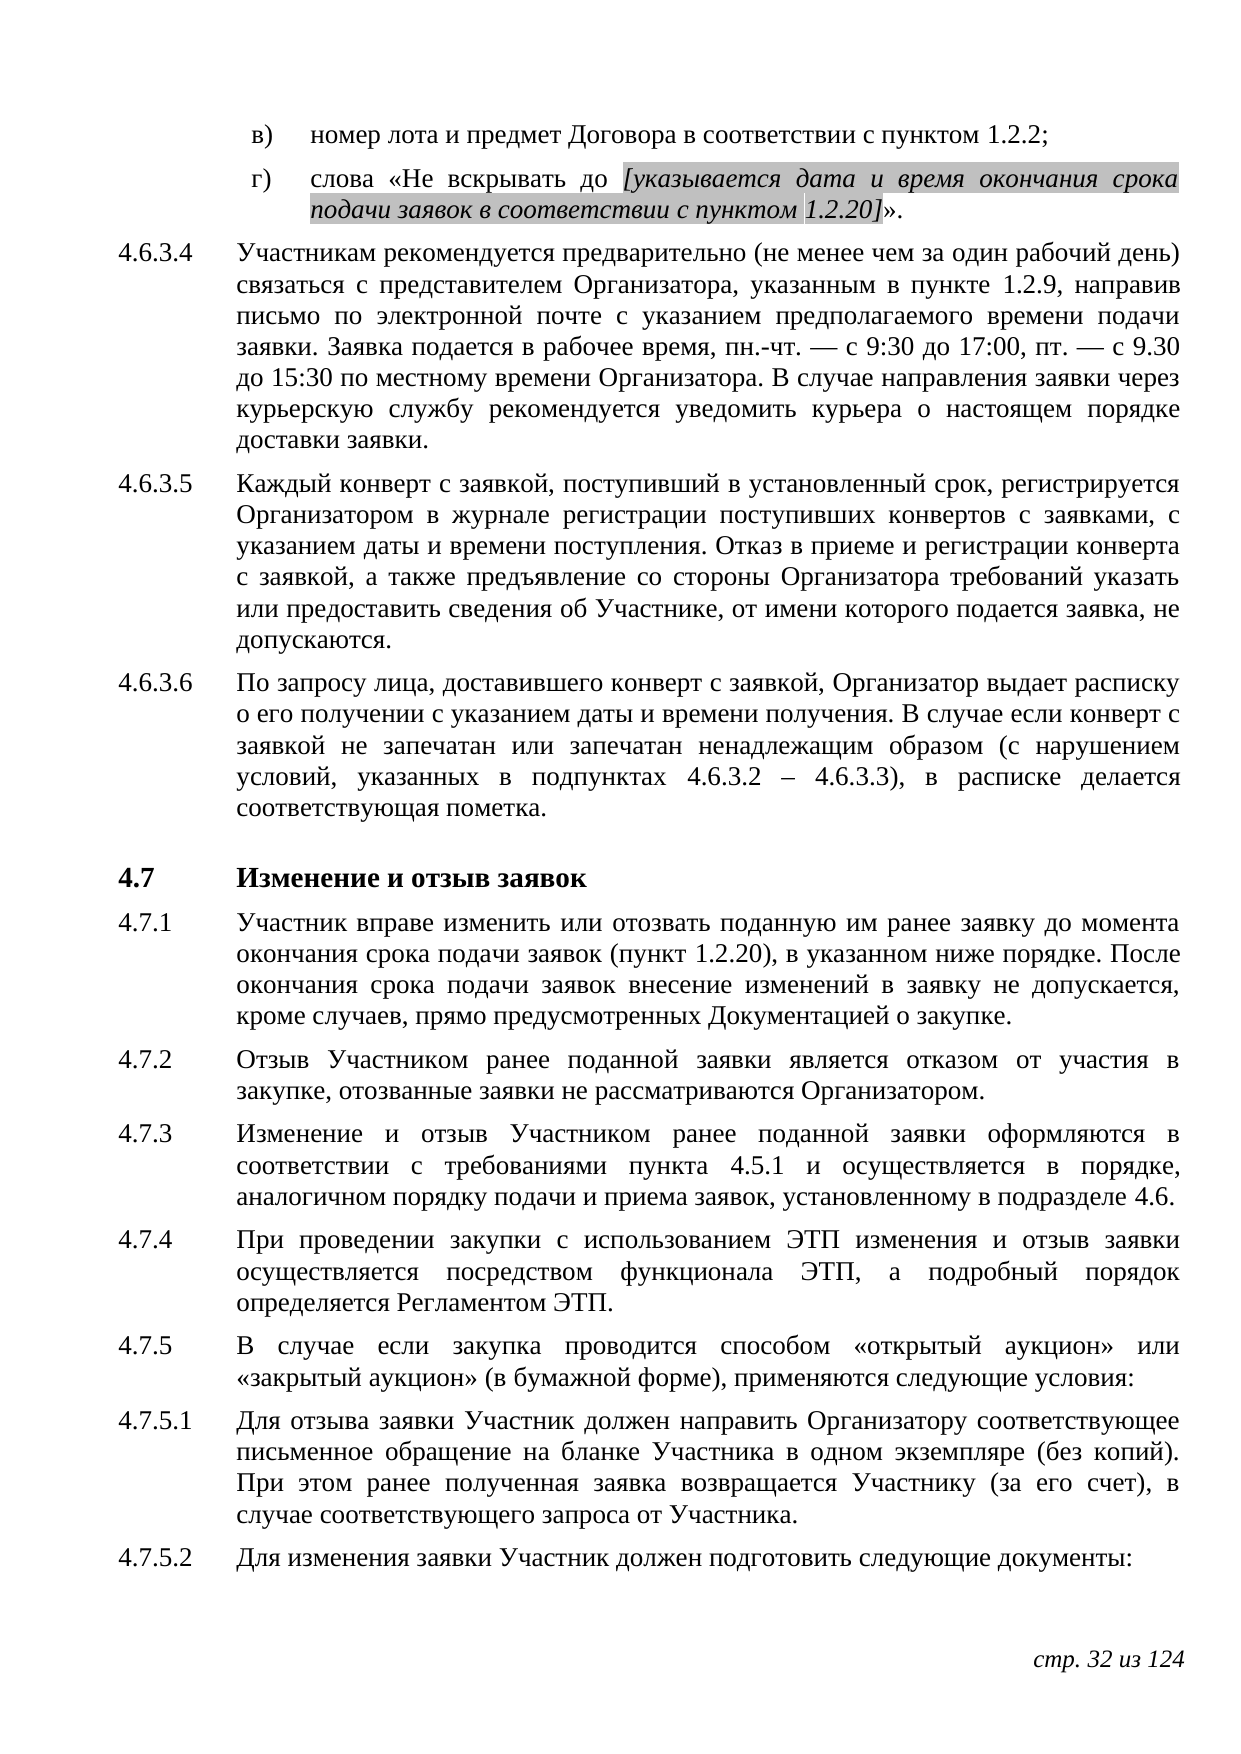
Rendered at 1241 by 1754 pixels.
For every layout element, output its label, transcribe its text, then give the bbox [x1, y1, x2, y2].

text В случае если закупка проводится способом «открытый аукцион» или «закрытый аукцион» (в бумажной форме), применяются следующие условия: [118, 1329, 1181, 1392]
text Участник вправе изменить или отозвать поданную им ранее заявку до момента окончания срока подачи заявок (пункт 1.2.20), в указанном ниже порядке. После окончания срока подачи заявок внесение изменений в заявку не допускается, кроме случаев, прямо предусмотренных Документацией о закупке. [118, 906, 1181, 1030]
list Участникам рекомендуется предварительно (не менее чем за один рабочий день) связаться с представителем Организатора, указанным в пункте 1.2.9, направив письмо по электронной почте с указанием предполагаемого времени подачи заявки. Заявка подается в рабочее время, пн.-чт. — с 9:30 до 17:00, пт. — с 9.30 до 15:30 по местному времени Организатора. В случае направления заявки через курьерскую службу рекомендуется уведомить курьера о настоящем порядке доставки заявки. [118, 237, 1181, 454]
text При проведении закупки с использованием ЭТП изменения и отзыв заявки осуществляется посредством функционала ЭТП, а подробный порядок определяется Регламентом ЭТП. [118, 1223, 1181, 1317]
text слова «Не вскрывать до [указывается дата и время окончания срока подачи заявок в соответствии с пунктом 1.2.20]». [883, 162, 1181, 224]
list По запросу лица, доставившего конверт с заявкой, Организатор выдает расписку о его получении с указанием даты и времени получения. В случае если конверт с заявкой не запечатан или запечатан ненадлежащим образом (с нарушением условий, указанных в подпунктах 4.6.3.2 – 4.6.3.3), в расписке делается соответствующая пометка. [118, 666, 1181, 822]
text Отзыв Участником ранее поданной заявки является отказом от участия в закупке, отозванные заявки не рассматриваются Организатором. [118, 1043, 1181, 1105]
text Изменение и отзыв Участником ранее поданной заявки оформляются в соответствии с требованиями пункта 4.5.1 и осуществляется в порядке, аналогичном порядку подачи и приема заявок, установленному в подразделе 4.6. [118, 1118, 1181, 1211]
text номер лота и предмет Договора в соответствии с пунктом 1.2.2; [251, 118, 1181, 149]
subtitle Изменение и отзыв заявок [118, 860, 1181, 893]
list Для отзыва заявки Участник должен направить Организатору соответствующее письменное обращение на бланке Участника в одном экземпляре (без копий). При этом ранее полученная заявка возвращается Участнику (за его счет), в случае соответствующего запроса от Участника. [118, 1404, 1181, 1529]
text слова «Не вскрывать до [указывается дата и время окончания срока подачи заявок в соответствии с пунктом 1.2.20]». [251, 162, 623, 224]
list Каждый конверт с заявкой, поступивший в установленный срок, регистрируется Организатором в журнале регистрации поступивших конвертов с заявками, с указанием даты и времени поступления. Отказ в приеме и регистрации конверта с заявкой, а также предъявление со стороны Организатора требований указать или предоставить сведения об Участнике, от имени которого подается заявка, не допускаются. [118, 467, 1181, 654]
list Для изменения заявки Участник должен подготовить следующие документы: [118, 1541, 1181, 1572]
